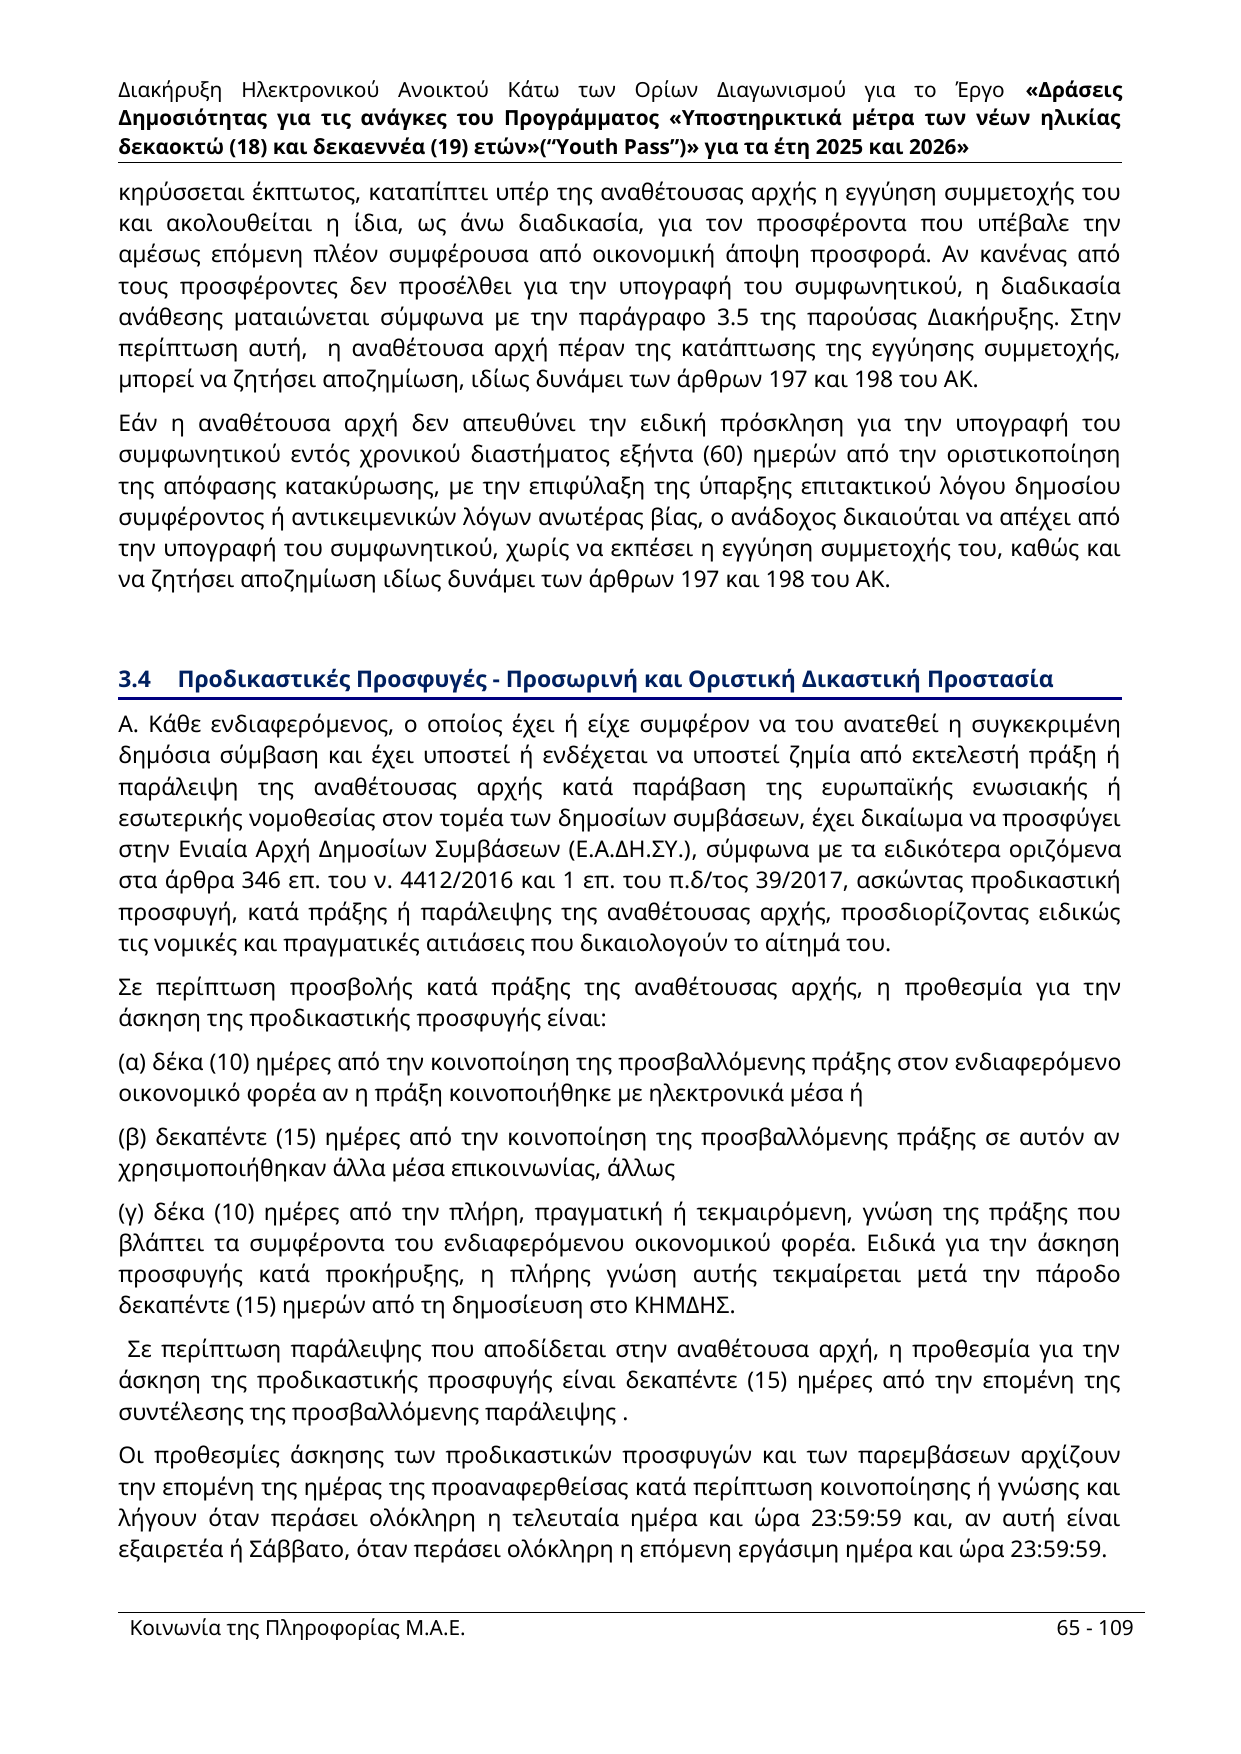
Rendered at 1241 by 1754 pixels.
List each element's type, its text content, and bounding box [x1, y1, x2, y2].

subtitle Προδικαστικές Προσφυγές - Προσωρινή και Οριστική Δικαστική Προστασία [118, 663, 1122, 697]
text (γ) δέκα (10) ημέρες από την πλήρη, πραγματική ή τεκμαιρόμενη, γνώση της πράξης που βλάπτει τα συμφέροντα του ενδιαφερόμενου οικονομικού φορέα. Ειδικά για την άσκηση προσφυγής κατά προκήρυξης, η πλήρης γνώση αυτής τεκμαίρεται μετά την πάροδο δεκαπέντε (15) ημερών από τη δημοσίευση στο ΚΗΜΔΗΣ. [118, 1196, 1122, 1321]
text Σε περίπτωση παράλειψης που αποδίδεται στην αναθέτουσα αρχή, η προθεσμία για την άσκηση της προδικαστικής προσφυγής είναι δεκαπέντε (15) ημέρες από την επομένη της συντέλεσης της προσβαλλόμενης παράλειψης . [118, 1333, 1122, 1427]
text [118, 176, 1122, 395]
text Οι προθεσμίες άσκησης των προδικαστικών προσφυγών και των παρεμβάσεων αρχίζουν την επομένη της ημέρας της προαναφερθείσας κατά περίπτωση κοινοποίησης ή γνώσης και λήγουν όταν περάσει ολόκληρη η τελευταία ημέρα και ώρα 23:59:59 και, αν αυτή είναι εξαιρετέα ή Σάββατο, όταν περάσει ολόκληρη η επόμενη εργάσιμη ημέρα και ώρα 23:59:59. [118, 1439, 1122, 1564]
text (β) δεκαπέντε (15) ημέρες από την κοινοποίηση της προσβαλλόμενης πράξης σε αυτόν αν χρησιμοποιήθηκαν άλλα μέσα επικοινωνίας, άλλως [118, 1121, 1122, 1183]
text Α. Κάθε ενδιαφερόμενος, ο οποίος έχει ή είχε συμφέρον να του ανατεθεί η συγκεκριμένη δημόσια σύμβαση και έχει υποστεί ή ενδέχεται να υποστεί ζημία από εκτελεστή πράξη ή παράλειψη της αναθέτουσας αρχής κατά παράβαση της ευρωπαϊκής ενωσιακής ή εσωτερικής νομοθεσίας στον τομέα των δημοσίων συμβάσεων, έχει δικαίωμα να προσφύγει στην Ενιαία Αρχή Δημοσίων Συμβάσεων (Ε.Α.ΔΗ.ΣΥ.), σύμφωνα με τα ειδικότερα οριζόμενα στα άρθρα 346 επ. του ν. 4412/2016 και 1 επ. του π.δ/τος 39/2017, ασκώντας προδικαστική προσφυγή, κατά πράξης ή παράλειψης της αναθέτουσας αρχής, προσδιορίζοντας ειδικώς τις νομικές και πραγματικές αιτιάσεις που δικαιολογούν το αίτημά του. [118, 708, 1122, 958]
text Σε περίπτωση προσβολής κατά πράξης της αναθέτουσας αρχής, η προθεσμία για την άσκηση της προδικαστικής προσφυγής είναι: [118, 971, 1122, 1033]
text Εάν η αναθέτουσα αρχή δεν απευθύνει την ειδική πρόσκληση για την υπογραφή του συμφωνητικού εντός χρονικού διαστήματος εξήντα (60) ημερών από την οριστικοποίηση της απόφασης κατακύρωσης, με την επιφύλαξη της ύπαρξης επιτακτικού λόγου δημοσίου συμφέροντος ή αντικειμενικών λόγων ανωτέρας βίας, ο ανάδοχος δικαιούται να απέχει από την υπογραφή του συμφωνητικού, χωρίς να εκπέσει η εγγύηση συμμετοχής του, καθώς και να ζητήσει αποζημίωση ιδίως δυνάμει των άρθρων 197 και 198 του ΑΚ. [118, 407, 1122, 595]
text (α) δέκα (10) ημέρες από την κοινοποίηση της προσβαλλόμενης πράξης στον ενδιαφερόμενο οικονομικό φορέα αν η πράξη κοινοποιήθηκε με ηλεκτρονικά μέσα ή [118, 1046, 1122, 1108]
